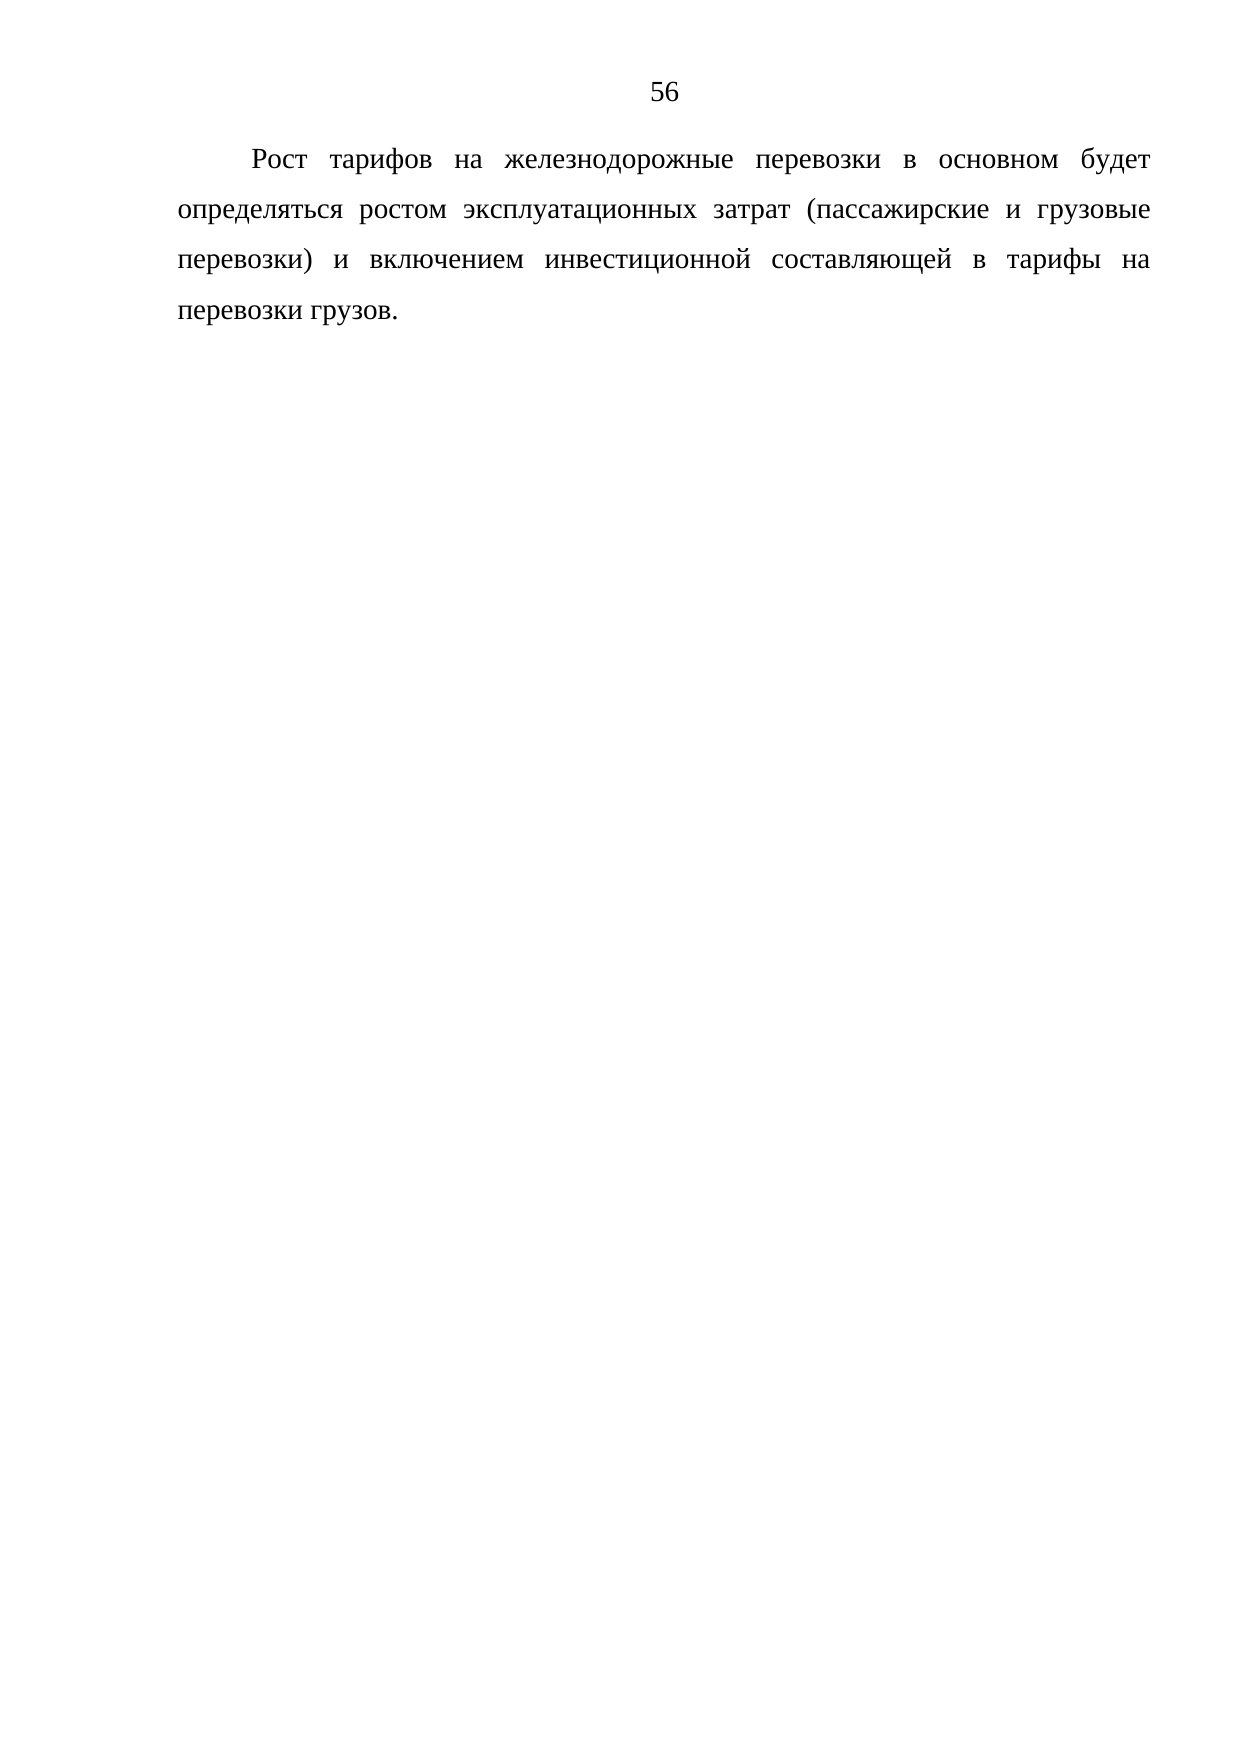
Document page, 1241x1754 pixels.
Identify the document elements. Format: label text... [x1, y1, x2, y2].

text Рост тарифов на железнодорожные перевозки в основном будет определяться ростом эксплуатационных затрат (пассажирские и грузовые перевозки) и включением инвестиционной составляющей в тарифы на перевозки грузов. [177, 141, 1152, 325]
